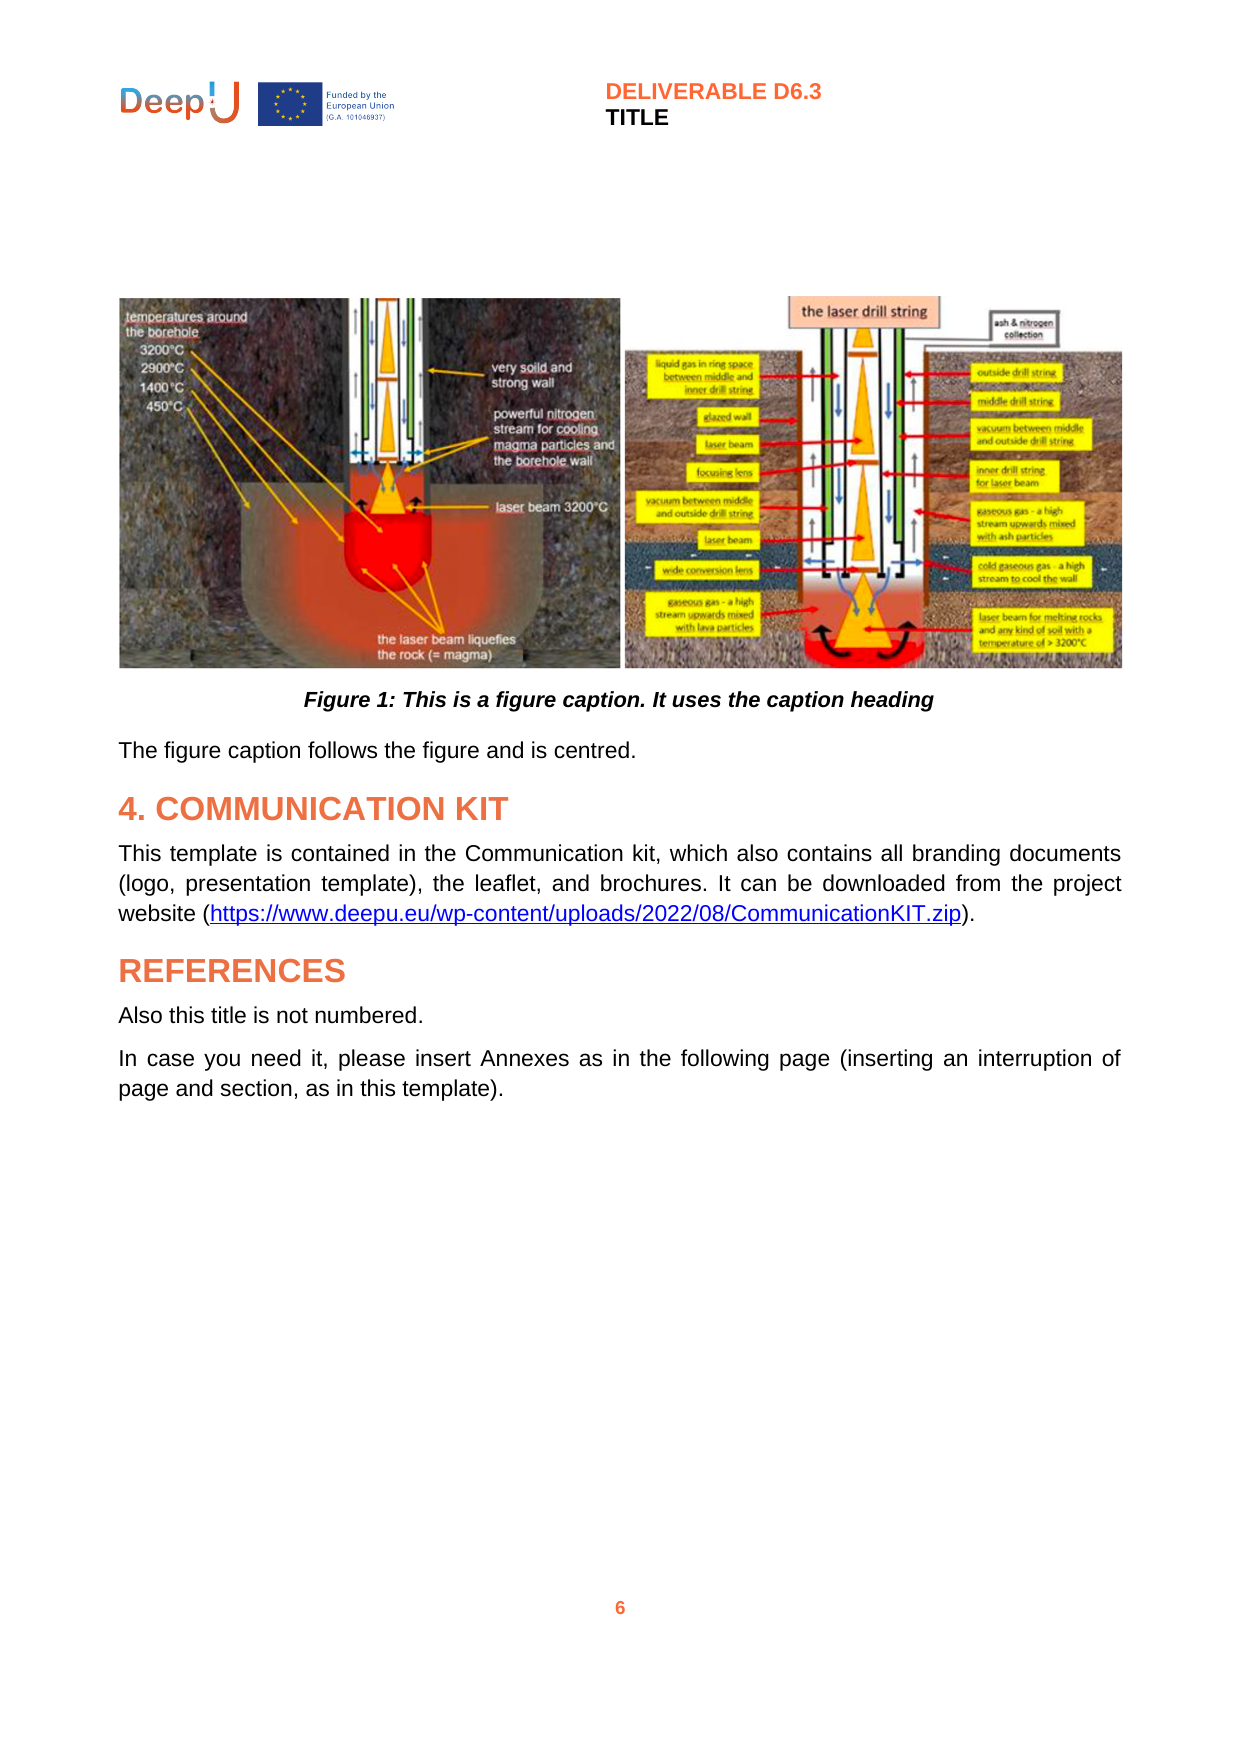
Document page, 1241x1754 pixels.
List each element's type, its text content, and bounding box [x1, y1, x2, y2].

text The figure caption follows the figure and is centred. [118, 737, 1122, 764]
text This template is contained in the Communication kit, which also contains all branding documents (logo, presentation template), the leaflet, and brochures. It can be downloaded from the project website (https://www.deepu.eu/wp-content/uploads/2022/08/CommunicationKIT.zip). [118, 839, 1122, 926]
subtitle REFERENCES [118, 951, 1122, 989]
text In case you need it, please insert Annexes as in the following page (inserting an interruption of page and section, as in this template). [118, 1044, 1122, 1101]
text Also this title is not numbered. [118, 1002, 1122, 1028]
subtitle 4. COMMUNICATION KIT [118, 788, 1122, 827]
picture [118, 70, 397, 138]
picture [118, 296, 1123, 671]
text Figure 1: This is a figure caption. It uses the caption heading [118, 687, 1122, 712]
